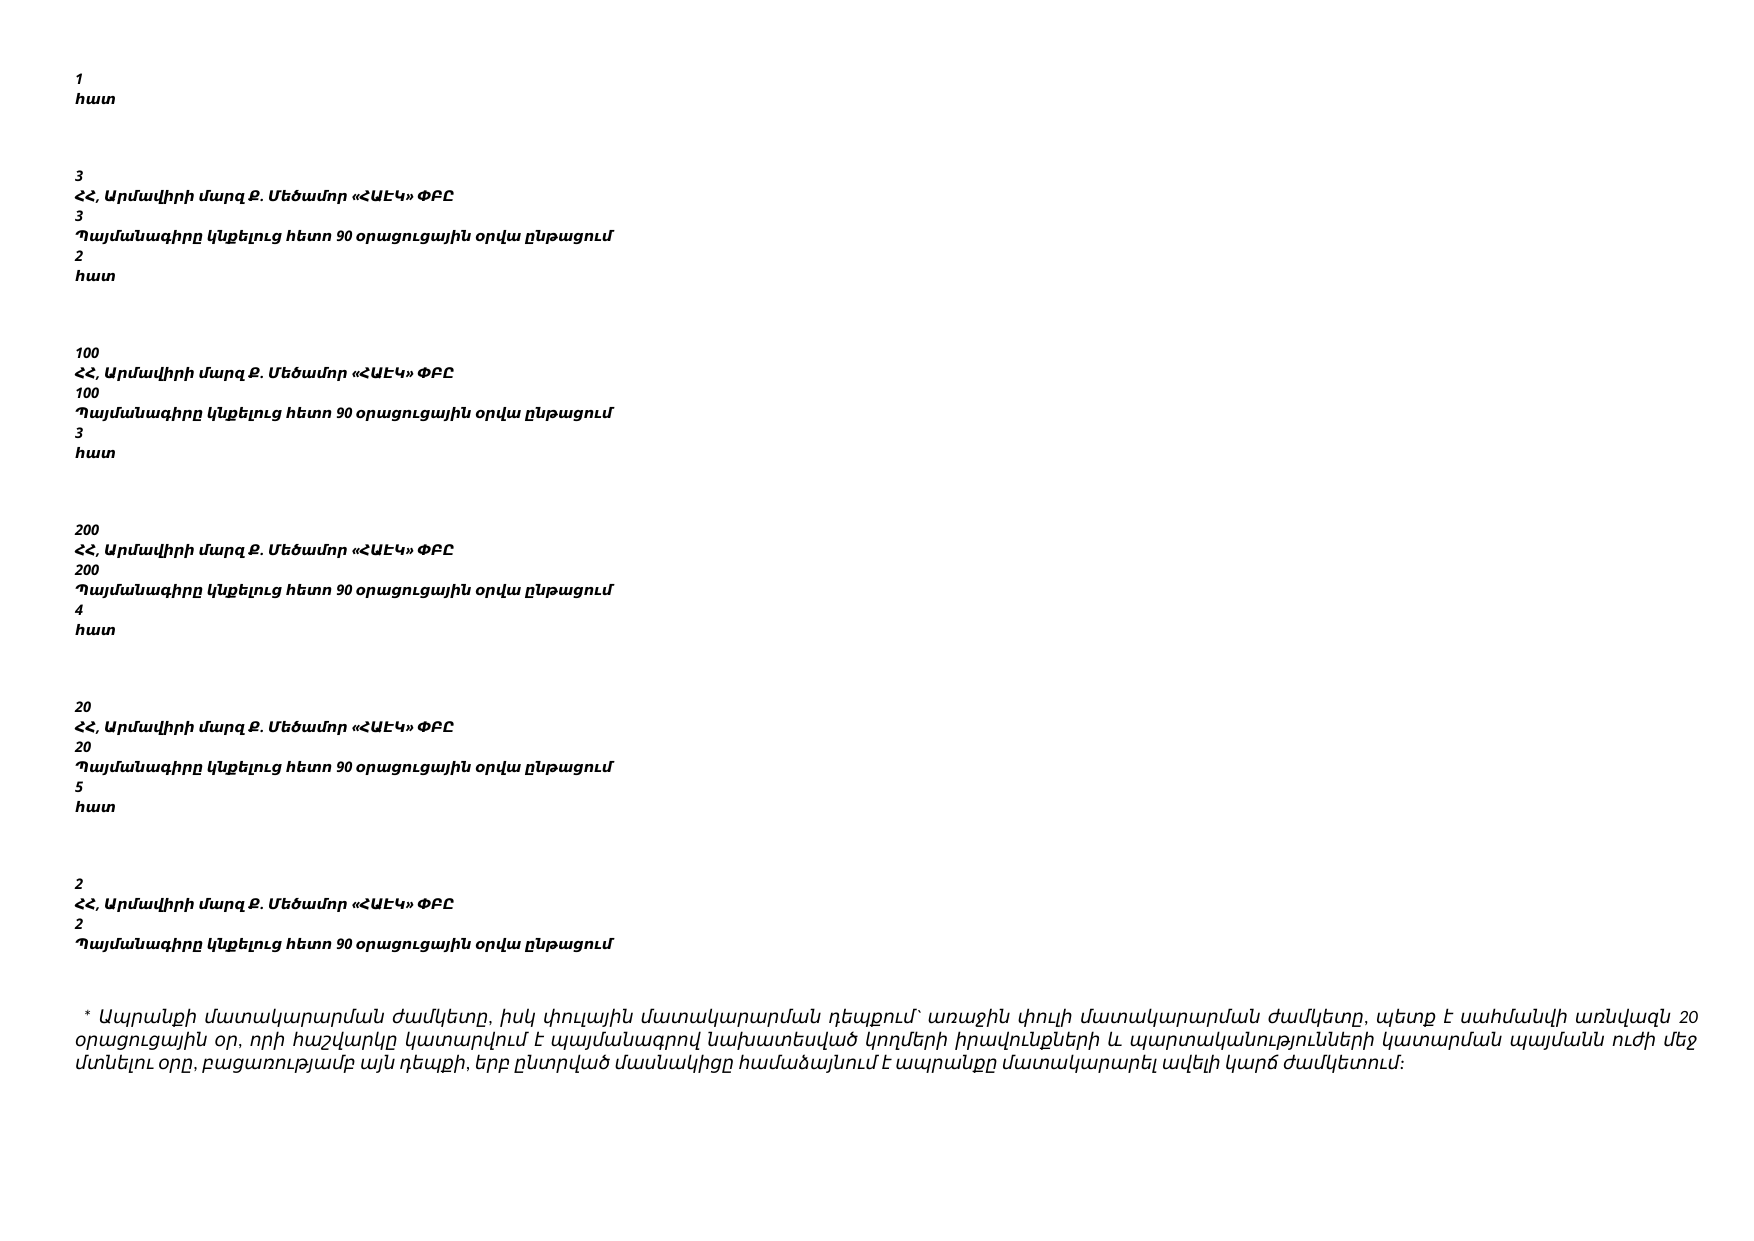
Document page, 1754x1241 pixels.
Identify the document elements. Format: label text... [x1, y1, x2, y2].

text * Ապրանքի մատակարարման ժամկետը, իսկ փուլային մատակարարման դեպքում` առաջին փուլի մատակարարման ժամկետը, պետք է սահմանվի առնվազն 20 օրացուցային օր, որի հաշվարկը կատարվում է պայմանագրով նախատեսված կողմերի իրավունքների և պարտականությունների կատարման պայմանն ուժի մեջ մտնելու օրը, բացառությամբ այն դեպքի, երբ ընտրված մասնակիցը համաձայնում է ապրանքը մատակարարել ավելի կարճ ժամկետում: [75, 1005, 1698, 1074]
